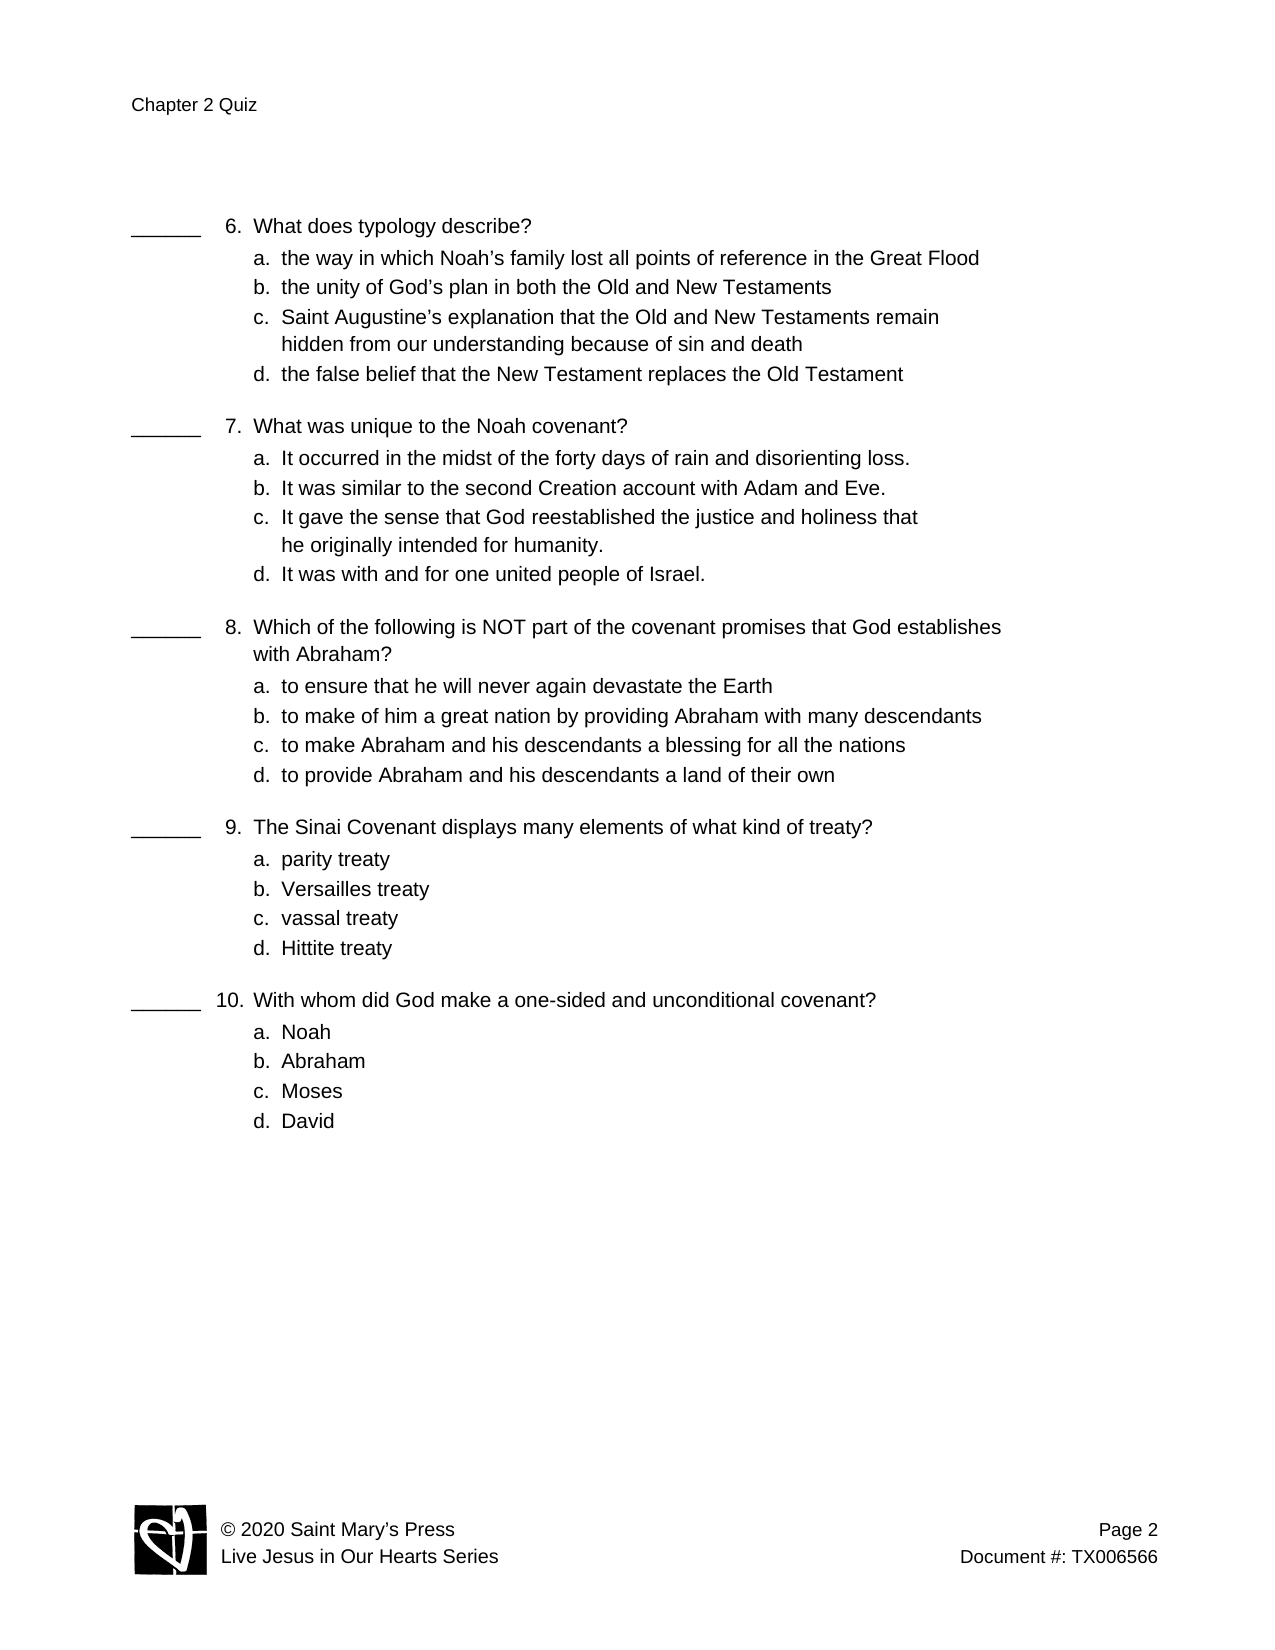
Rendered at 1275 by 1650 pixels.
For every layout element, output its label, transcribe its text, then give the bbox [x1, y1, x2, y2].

list It gave the sense that God reestablished the justice and holiness that he originally intended for humanity. [253, 505, 1144, 557]
list It was similar to the second Creation account with Adam and Eve. [253, 476, 1144, 499]
text ______ 7. What was unique to the Noah covenant? [131, 414, 1144, 438]
text ______ 8. Which of the following is NOT part of the covenant promises that God establishes with Abraham? [131, 615, 1144, 666]
list Saint Augustine’s explanation that the Old and New Testaments remain hidden from our understanding because of sin and death [253, 305, 1144, 356]
list Abraham [253, 1049, 1144, 1073]
list to make of him a great nation by providing Abraham with many descendants [253, 703, 1144, 727]
list Noah [253, 1020, 1144, 1044]
list to provide Abraham and his descendants a land of their own [253, 763, 1144, 787]
list to ensure that he will never again devastate the Earth [253, 674, 1144, 698]
list It was with and for one united people of Israel. [253, 562, 1144, 586]
list vassal treaty [253, 906, 1144, 930]
text ______ 6. What does typology describe? [131, 214, 1144, 238]
list Moses [253, 1079, 1144, 1103]
list to make Abraham and his descendants a blessing for all the nations [253, 733, 1144, 757]
list parity treaty [253, 847, 1144, 871]
text ______ 10. With whom did God make a one-sided and unconditional covenant? [131, 988, 1144, 1012]
list the unity of God’s plan in both the Old and New Testaments [253, 275, 1144, 299]
list the way in which Noah’s family lost all points of reference in the Great Flood [253, 246, 1144, 269]
list Versailles treaty [253, 876, 1144, 900]
list Hittite treaty [253, 936, 1144, 959]
list the false belief that the New Testament replaces the Old Testament [253, 362, 1144, 386]
list David [253, 1108, 1144, 1132]
text ______ 9. The Sinai Covenant displays many elements of what kind of treaty? [131, 815, 1144, 839]
list It occurred in the midst of the forty days of rain and disorienting loss. [253, 446, 1144, 470]
